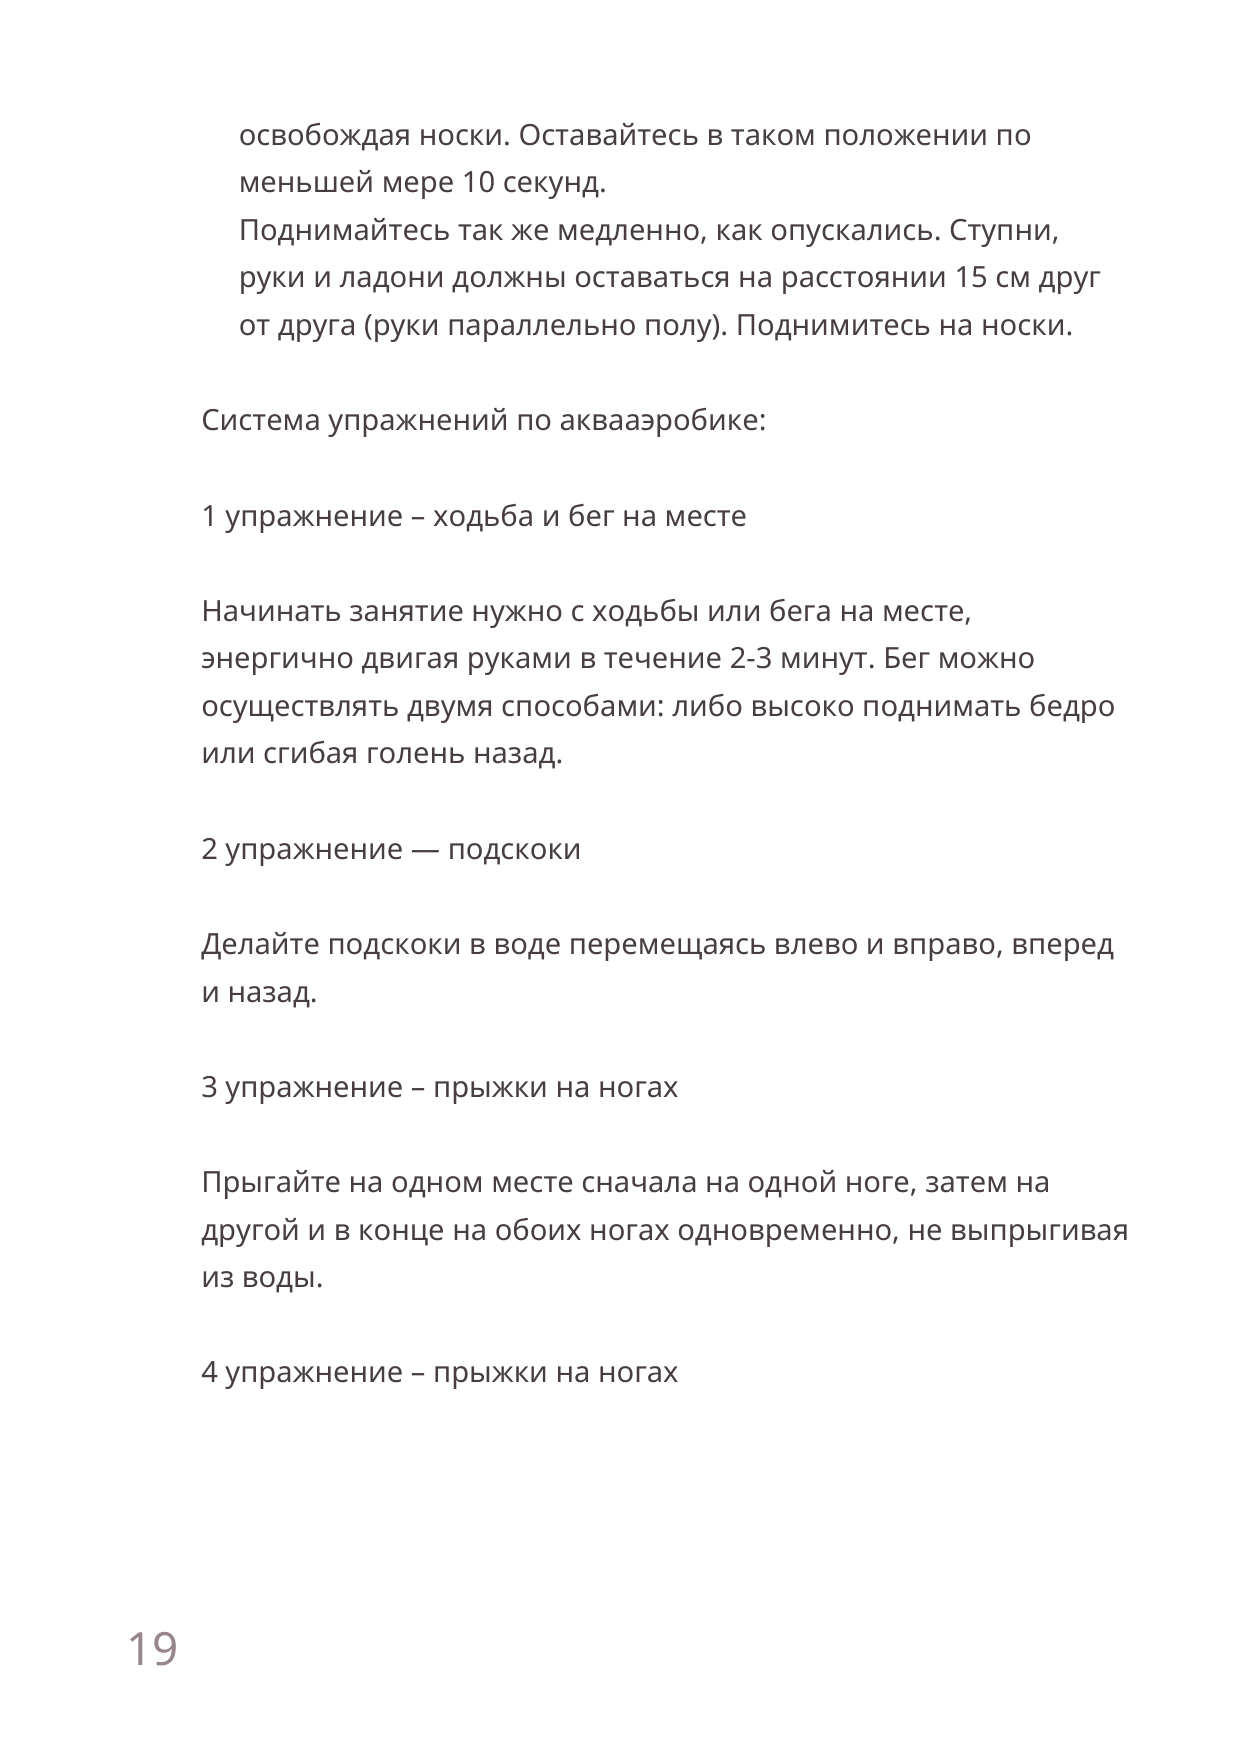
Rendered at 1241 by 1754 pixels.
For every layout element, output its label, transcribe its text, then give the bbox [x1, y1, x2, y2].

list Делайте подскоки в воде перемещаясь влево и вправо, вперед и назад. [201, 923, 1130, 1011]
list 1 упражнение – ходьба и бег на месте [201, 447, 1130, 534]
list Начинать занятие нужно с ходьбы или бега на месте, энергично двигая руками в течение 2-3 минут. Бег можно осуществлять двумя способами: либо высоко поднимать бедро или сгибая голень назад. [201, 590, 1130, 772]
list 2 упражнение — подскоки [201, 828, 1130, 868]
list Поднимайтесь так же медленно, как опускались. Ступни, руки и ладони должны оставаться на расстоянии 15 см друг от друга (руки параллельно полу). Поднимитесь на носки. [238, 209, 1130, 344]
list Прыгайте на одном месте сначала на одной ноге, затем на другой и в конце на обоих ногах одновременно, не выпрыгивая из воды. [201, 1161, 1130, 1296]
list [238, 114, 1130, 201]
list 4 упражнение – прыжки на ногах [201, 1352, 1130, 1391]
list 3 упражнение – прыжки на ногах [201, 1066, 1130, 1106]
list Система упражнений по аквааэробике: [201, 399, 1130, 439]
